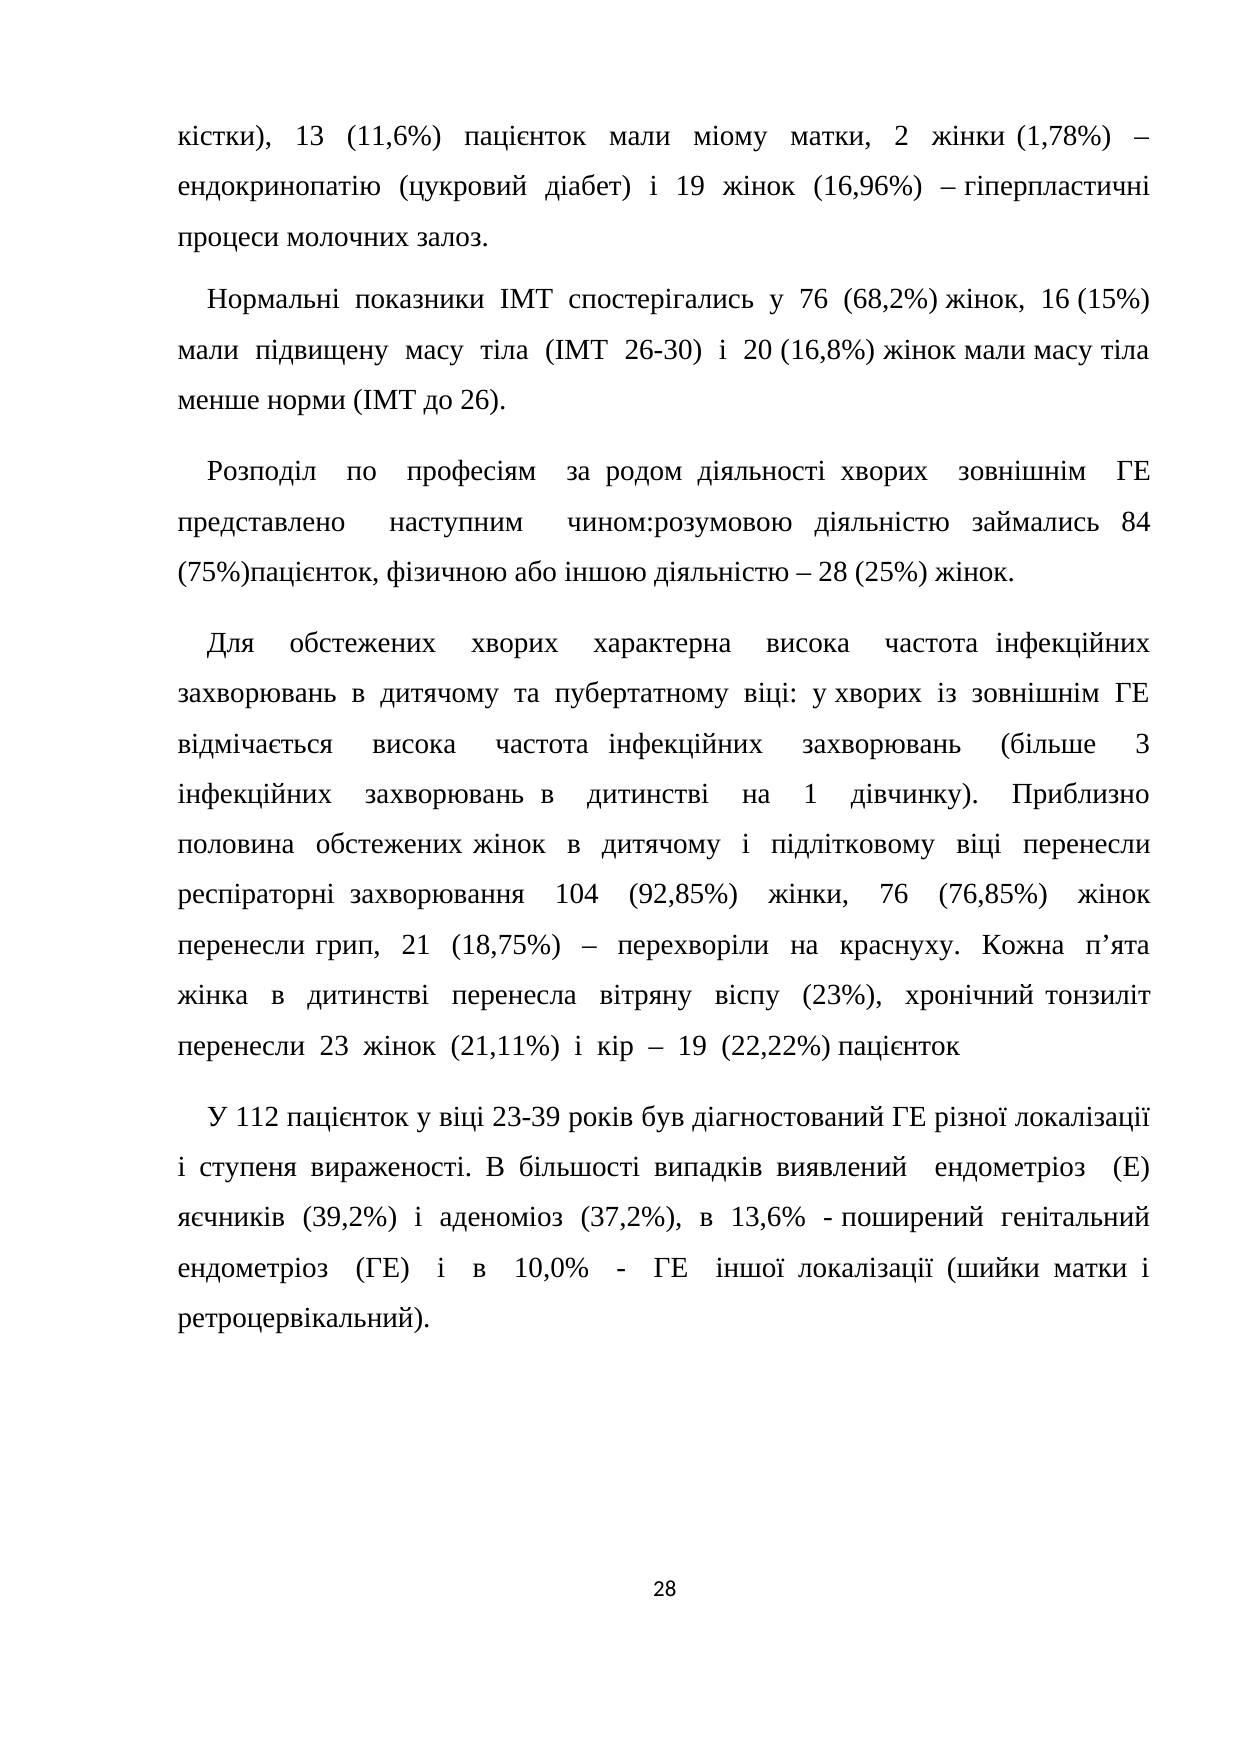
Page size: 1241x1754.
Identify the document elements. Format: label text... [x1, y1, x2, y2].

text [177, 118, 1152, 252]
text Для обстежених хворих характерна висока частота інфекційних захворювань в дитячому та пубертатному віці: у хворих із зовнішнім ГЕ відмічається висока частота інфекційних захворювань (більше 3 інфекційних захворювань в дитинстві на 1 дівчинку). Приблизно половина обстежених жінок в дитячому і підлітковому віці перенесли респіраторні захворювання 104 (92,85%) жінки, 76 (76,85%) жінок перенесли грип, 21 (18,75%) – перехворіли на краснуху. Кожна п’ята жінка в дитинстві перенесла вітряну віспу (23%), хронічний тонзиліт перенесли 23 жінок (21,11%) і кір – 19 (22,22%) пацієнток [177, 625, 1152, 1061]
text У 112 пацієнток у віці 23-39 років був діагностований ГЕ різної локалізації і ступеня вираженості. В більшості випадків виявлений ендометріоз (Е) яєчників (39,2%) і аденоміоз (37,2%), в 13,6% - поширений генітальний ендометріоз (ГЕ) і в 10,0% - ГЕ іншої локалізації (шийки матки і ретроцервікальний). [177, 1099, 1152, 1333]
text Нормальні показники ІМТ спостерігались у 76 (68,2%) жінок, 16 (15%) мали підвищену масу тіла (ІМТ 26-30) і 20 (16,8%) жінок мали масу тіла менше норми (ІМТ до 26). [177, 282, 1152, 416]
text Розподіл по професіям за родом діяльності хворих зовнішнім ГЕ представлено наступним чином:розумовою діяльністю займались 84 (75%)пацієнток, фізичною або іншою діяльністю – 28 (25%) жінок. [177, 453, 1152, 587]
